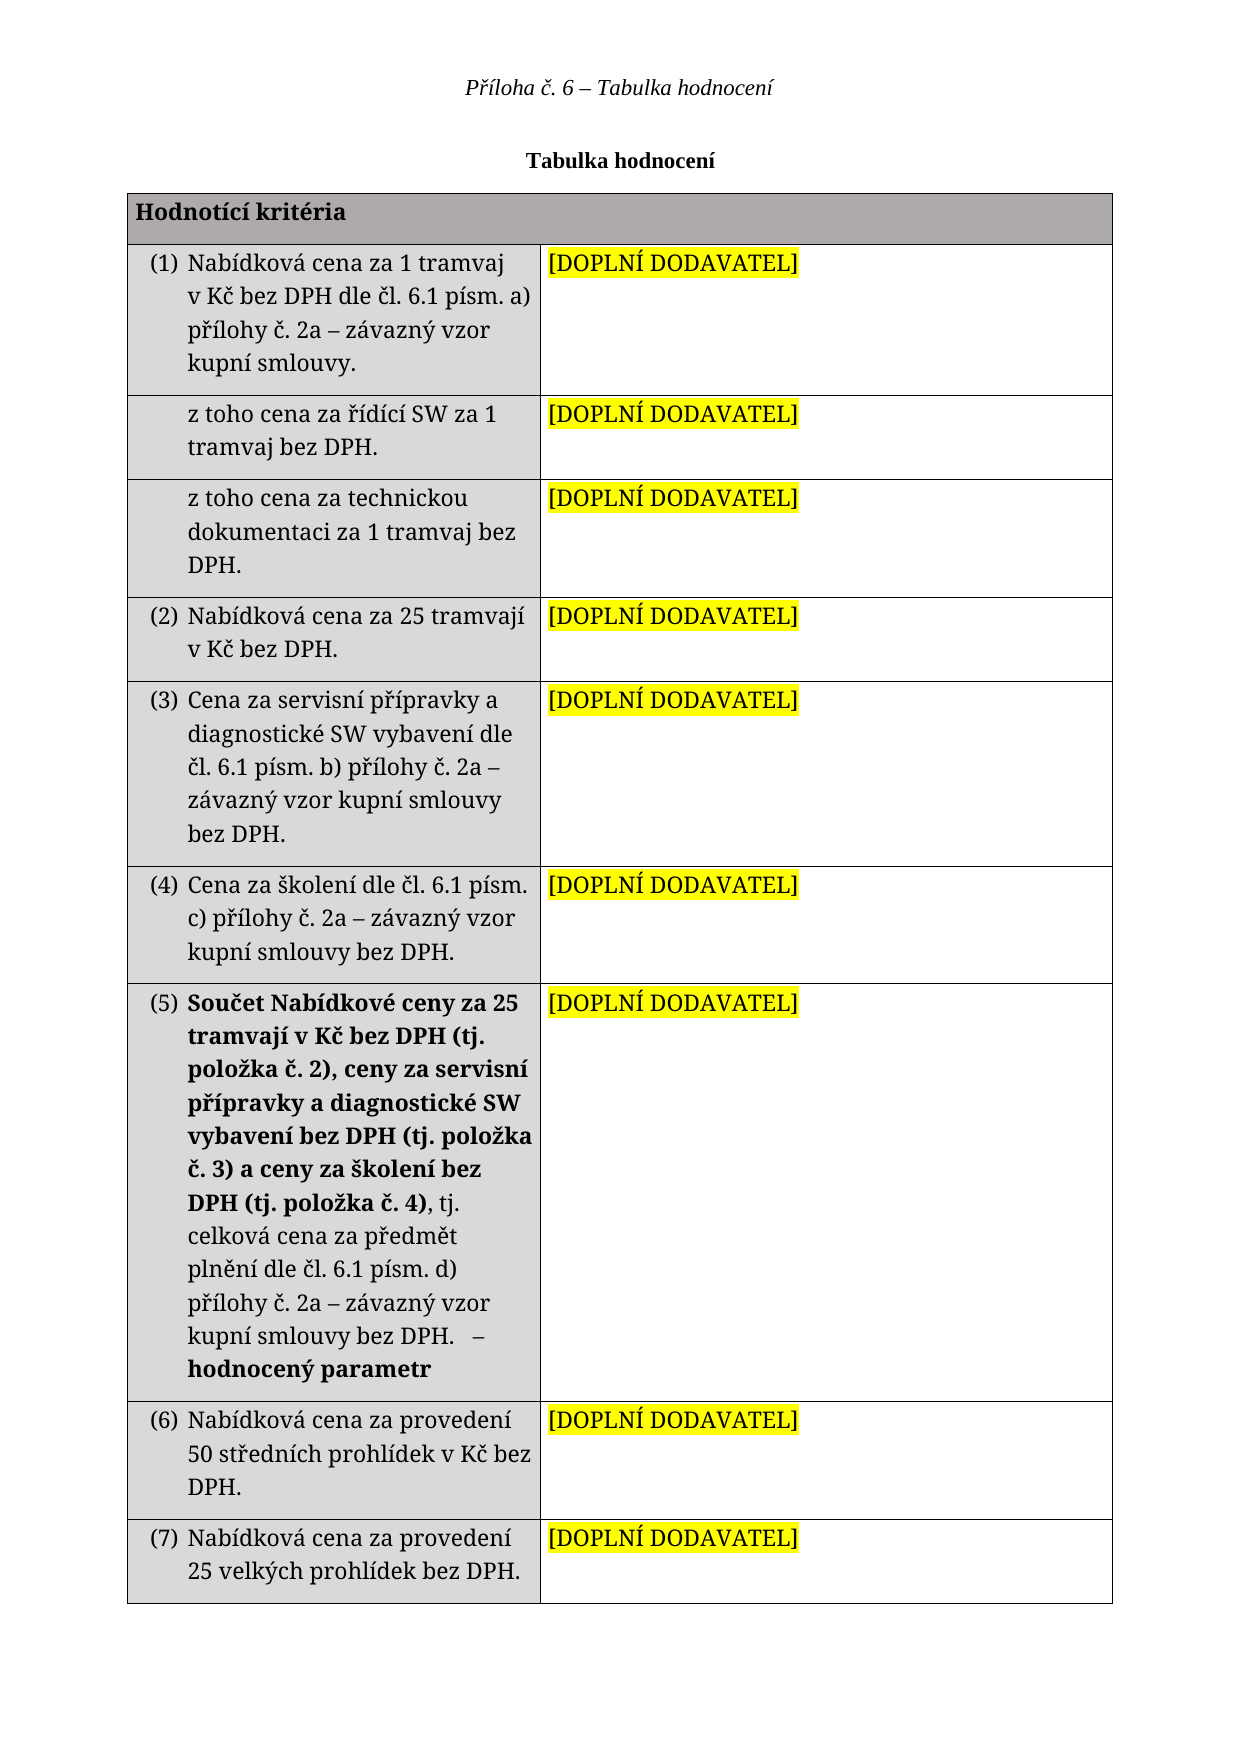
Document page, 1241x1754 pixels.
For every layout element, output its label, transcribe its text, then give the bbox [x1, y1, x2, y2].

table_cell [DOPLNÍ DODAVATEL] [541, 867, 1112, 983]
table_header Hodnotící kritéria [128, 194, 1112, 244]
table_cell Cena za servisní přípravky a diagnostické SW vybavení dle čl. 6.1 písm. b) přílohy č. 2a – závazný vzor kupní smlouvy bez DPH. [128, 682, 540, 866]
table_cell Nabídková cena za provedení 25 velkých prohlídek bez DPH. [128, 1520, 540, 1603]
table_cell [DOPLNÍ DODAVATEL] [541, 682, 1112, 866]
table_cell [DOPLNÍ DODAVATEL] [541, 984, 1112, 1401]
table_cell Součet Nabídkové ceny za 25 tramvají v Kč bez DPH (tj. položka č. 2), ceny za servisní přípravky a diagnostické SW vybavení bez DPH (tj. položka č. 3) a ceny za školení bez DPH (tj. položka č. 4), tj. celková cena za předmět plnění dle čl. 6.1 písm. d) přílohy č. 2a – závazný vzor kupní smlouvy bez DPH. – hodnocený parametr [128, 984, 540, 1401]
table_cell Nabídková cena za 25 tramvají v Kč bez DPH. [128, 598, 540, 681]
table_cell [DOPLNÍ DODAVATEL] [541, 480, 1112, 597]
table_cell [DOPLNÍ DODAVATEL] [541, 396, 1112, 479]
table_cell Nabídková cena za provedení 50 středních prohlídek v Kč bez DPH. [128, 1402, 540, 1519]
table_cell [DOPLNÍ DODAVATEL] [541, 598, 1112, 681]
table_cell z toho cena za technickou dokumentaci za 1 tramvaj bez DPH. [128, 480, 540, 597]
table_cell Nabídková cena za 1 tramvaj v Kč bez DPH dle čl. 6.1 písm. a) přílohy č. 2a – závazný vzor kupní smlouvy. [128, 245, 540, 395]
table_cell z toho cena za řídící SW za 1 tramvaj bez DPH. [128, 396, 540, 479]
table_cell Cena za školení dle čl. 6.1 písm. c) přílohy č. 2a – závazný vzor kupní smlouvy bez DPH. [128, 867, 540, 983]
table_cell [DOPLNÍ DODAVATEL] [541, 1402, 1112, 1519]
table_cell [DOPLNÍ DODAVATEL] [541, 1520, 1112, 1603]
text Tabulka hodnocení [148, 148, 1093, 174]
table_cell [DOPLNÍ DODAVATEL] [541, 245, 1112, 395]
